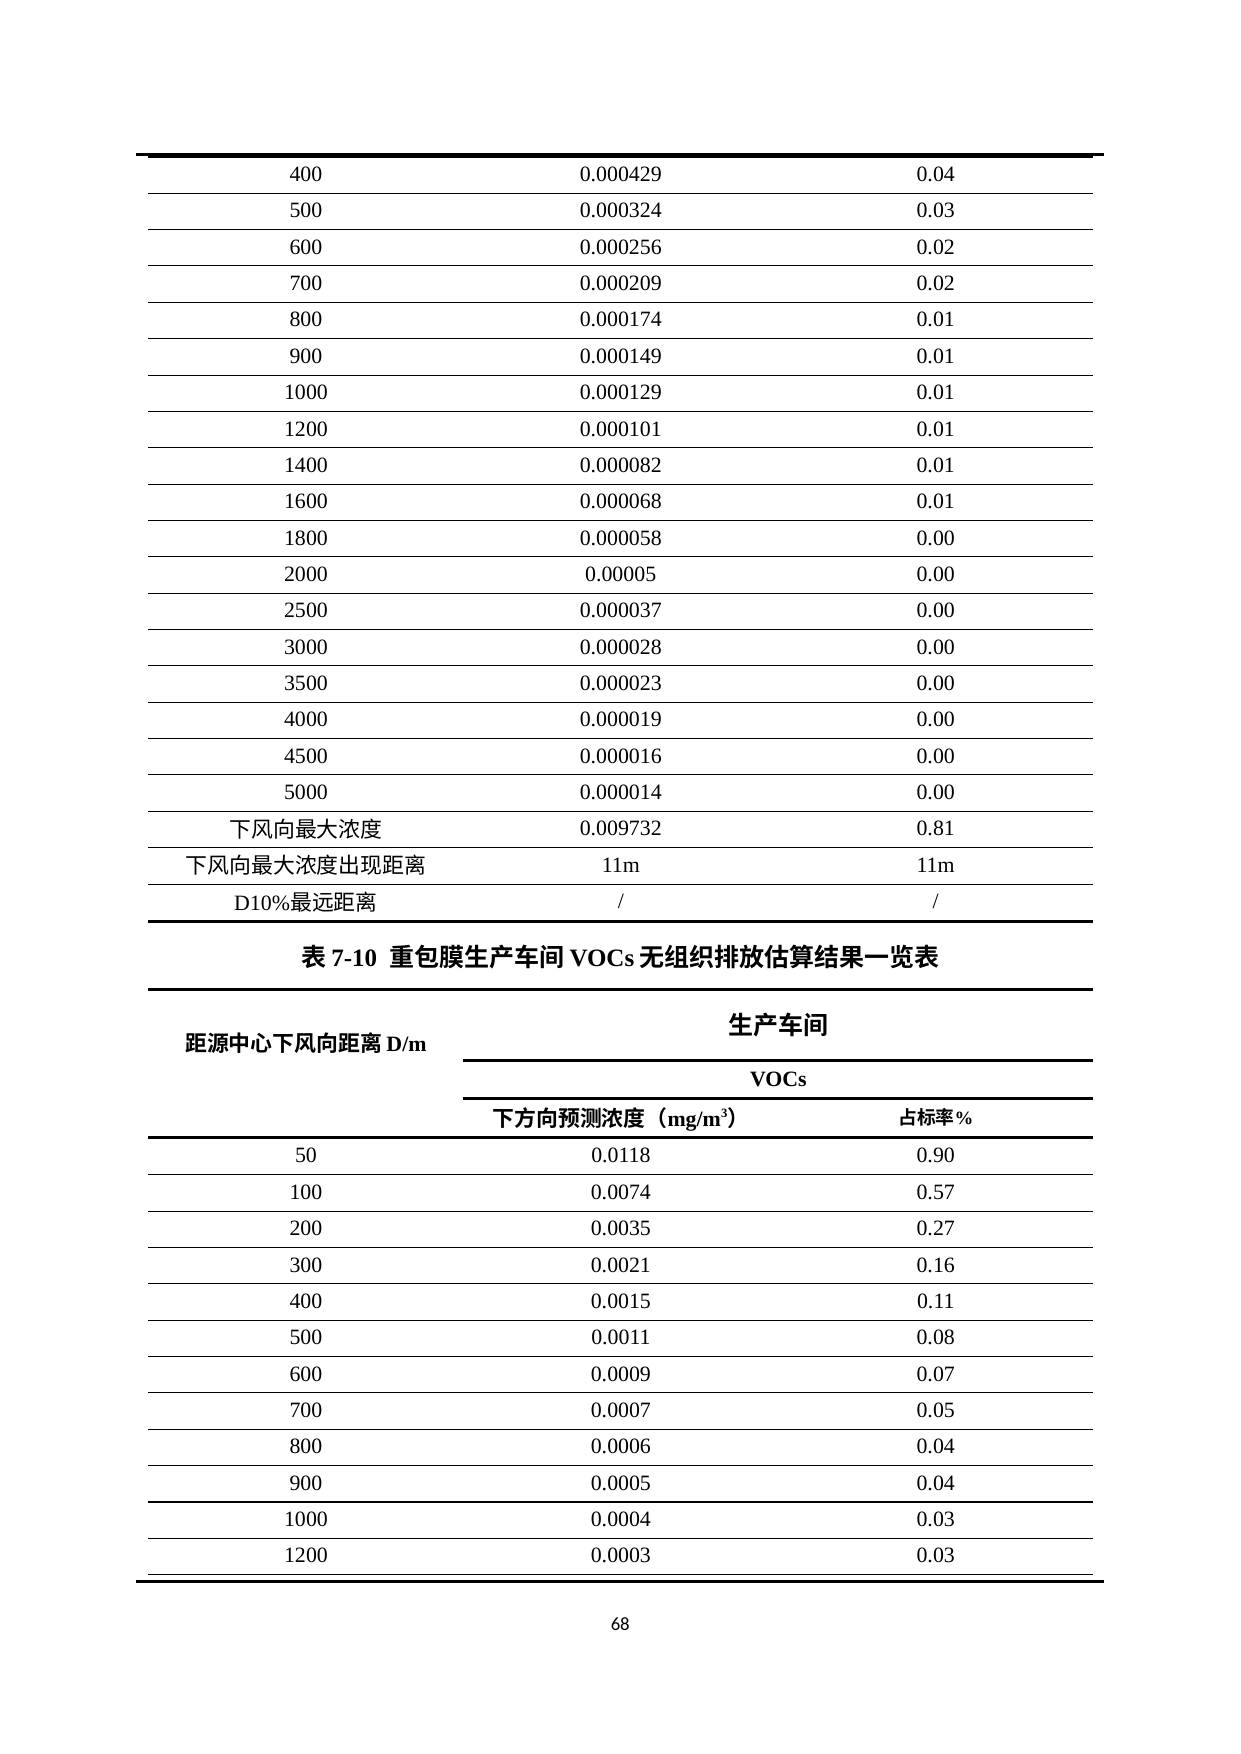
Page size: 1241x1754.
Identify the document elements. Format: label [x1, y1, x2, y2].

table_header [136, 156, 1104, 1580]
